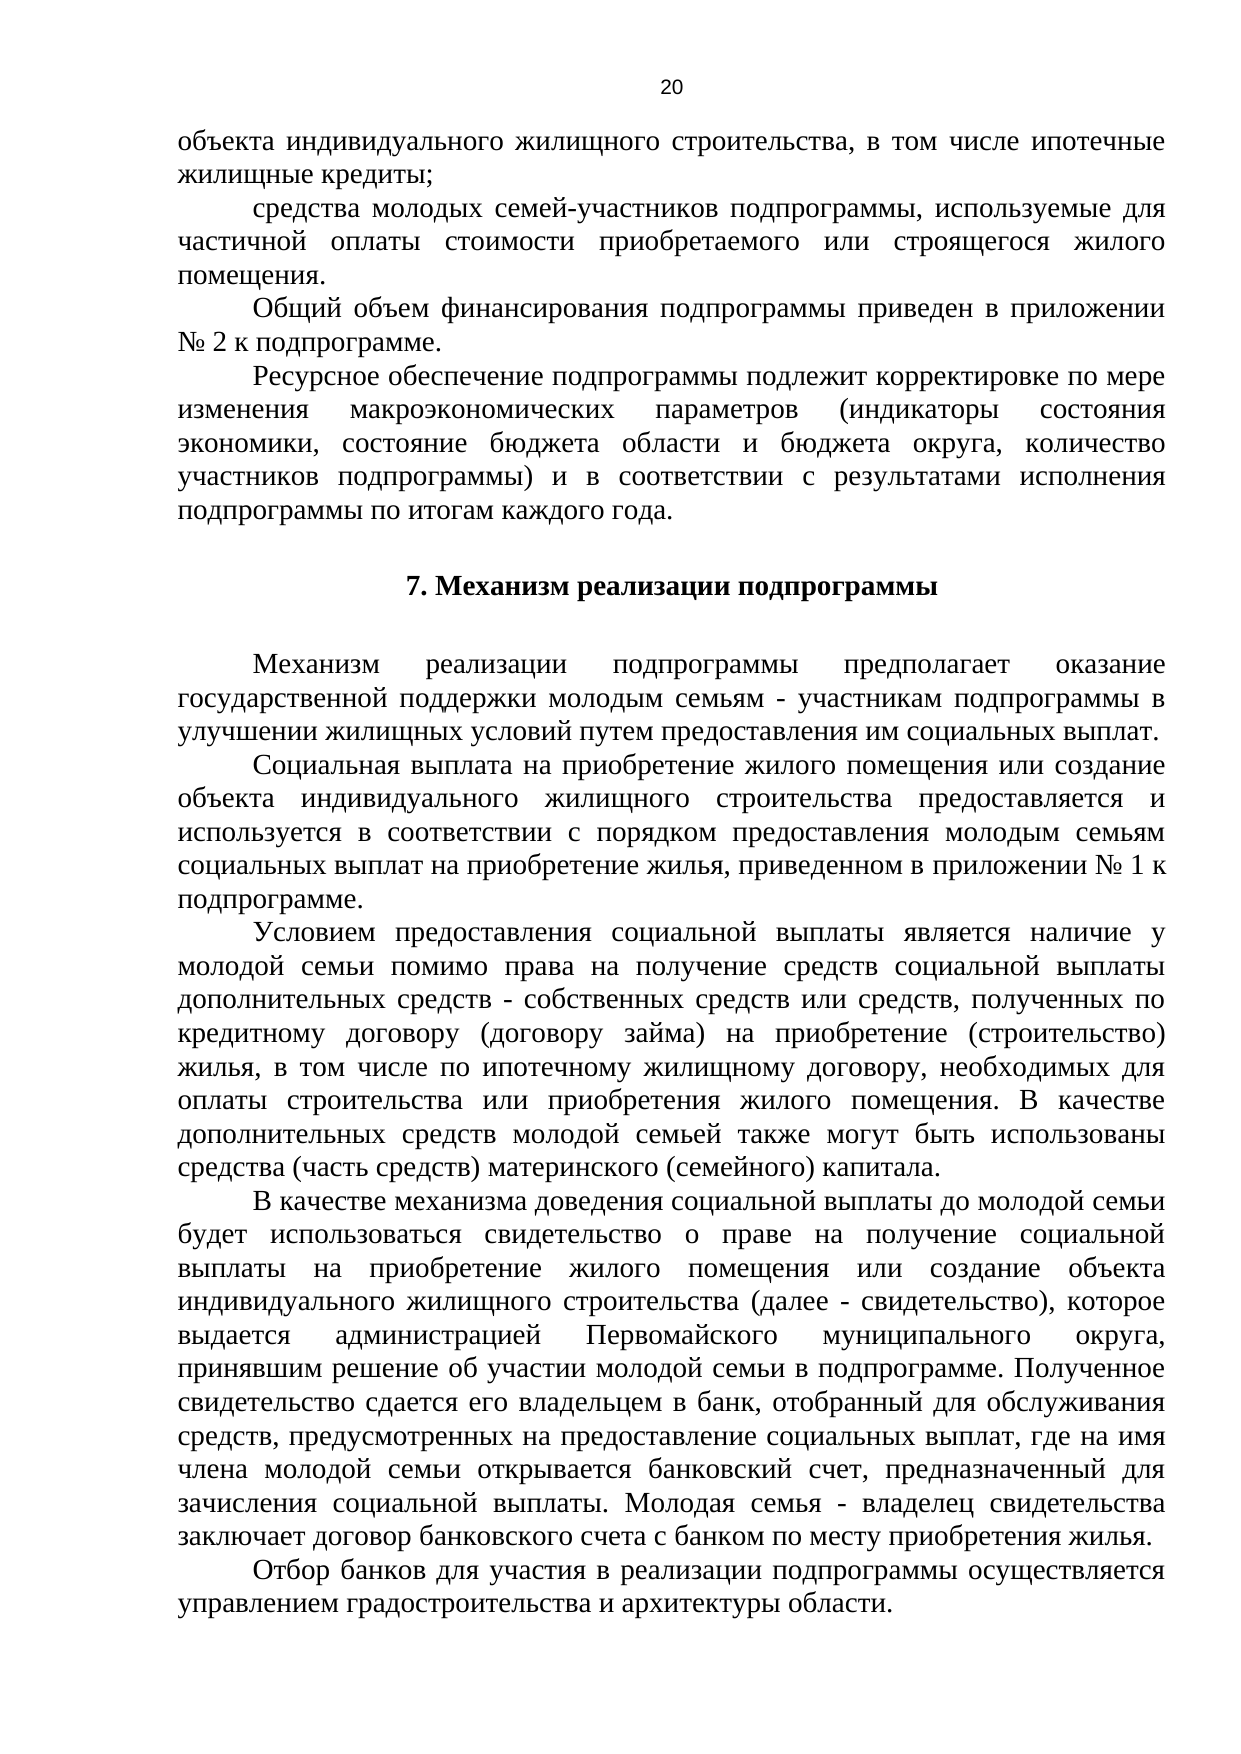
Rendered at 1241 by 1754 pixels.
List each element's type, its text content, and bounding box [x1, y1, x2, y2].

subtitle 7. Механизм реализации подпрограммы [177, 568, 1166, 601]
text Отбор банков для участия в реализации подпрограммы осуществляется управлением градостроительства и архитектуры области. [177, 1552, 1166, 1619]
text В качестве механизма доведения социальной выплаты до молодой семьи будет использоваться свидетельство о праве на получение социальной выплаты на приобретение жилого помещения или создание объекта индивидуального жилищного строительства (далее - свидетельство), которое выдается администрацией Первомайского муниципального округа, принявшим решение об участии молодой семьи в подпрограмме. Полученное свидетельство сдается его владельцем в банк, отобранный для обслуживания средств, предусмотренных на предоставление социальных выплат, где на имя члена молодой семьи открывается банковский счет, предназначенный для зачисления социальной выплаты. Молодая семья - владелец свидетельства заключает договор банковского счета с банком по месту приобретения жилья. [177, 1183, 1166, 1552]
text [177, 123, 1166, 190]
text Общий объем финансирования подпрограммы приведен в приложении № 2 к подпрограмме. [177, 291, 1166, 358]
text Ресурсное обеспечение подпрограммы подлежит корректировке по мере изменения макроэкономических параметров (индикаторы состояния экономики, состояние бюджета области и бюджета округа, количество участников подпрограммы) и в соответствии с результатами исполнения подпрограммы по итогам каждого года. [177, 358, 1166, 525]
text средства молодых семей-участников подпрограммы, используемые для частичной оплаты стоимости приобретаемого или строящегося жилого помещения. [177, 190, 1166, 291]
text Механизм реализации подпрограммы предполагает оказание государственной поддержки молодым семьям - участникам подпрограммы в улучшении жилищных условий путем предоставления им социальных выплат. [177, 646, 1166, 747]
text Социальная выплата на приобретение жилого помещения или создание объекта индивидуального жилищного строительства предоставляется и используется в соответствии с порядком предоставления молодым семьям социальных выплат на приобретение жилья, приведенном в приложении № 1 к подпрограмме. [177, 747, 1166, 914]
text Условием предоставления социальной выплаты является наличие у молодой семьи помимо права на получение средств социальной выплаты дополнительных средств - собственных средств или средств, полученных по кредитному договору (договору займа) на приобретение (строительство) жилья, в том числе по ипотечному жилищному договору, необходимых для оплаты строительства или приобретения жилого помещения. В качестве дополнительных средств молодой семьей также могут быть использованы средства (часть средств) материнского (семейного) капитала. [177, 914, 1166, 1183]
